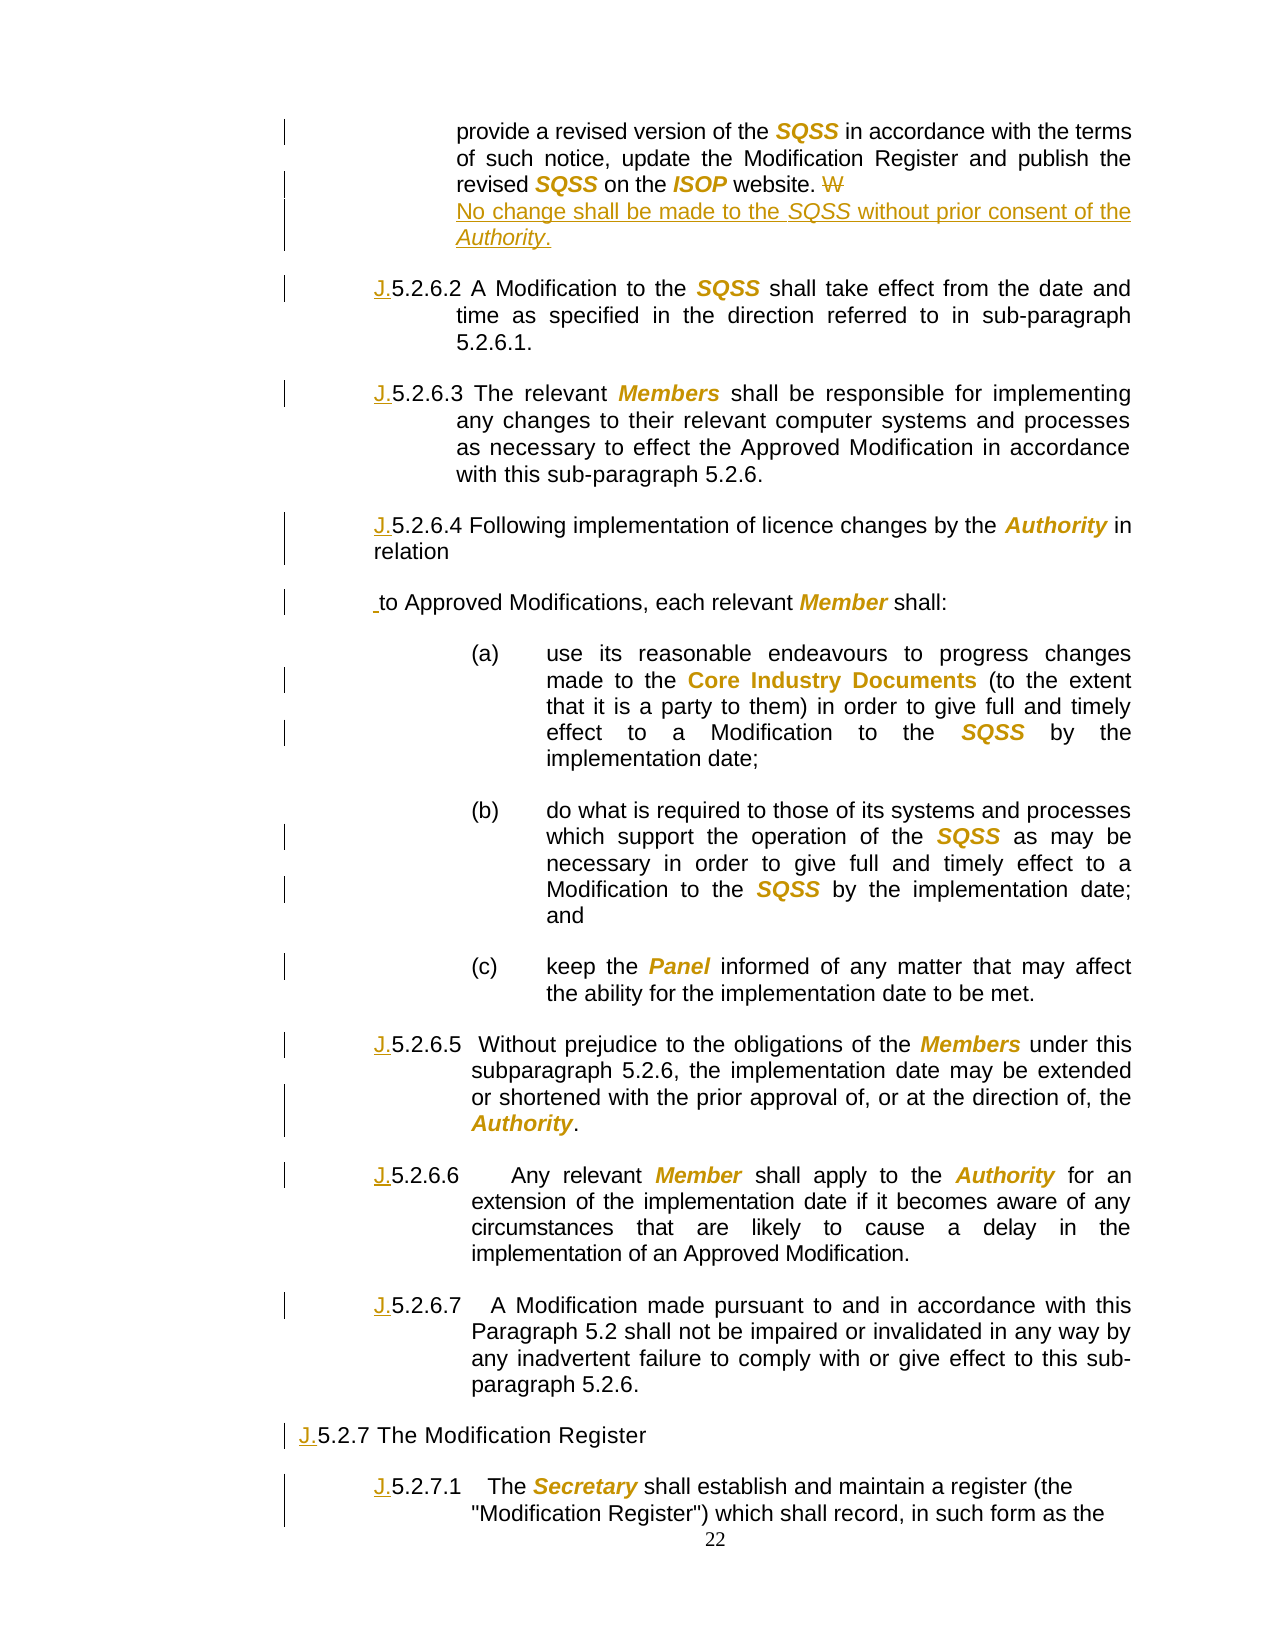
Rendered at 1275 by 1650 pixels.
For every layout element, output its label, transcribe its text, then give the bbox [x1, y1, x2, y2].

text 5.2.6.3 The relevant Members shall be responsible for implementing any changes to their relevant computer systems and processes as necessary to effect the Approved Modification in accordance with this sub-paragraph 5.2.6. [373, 380, 1132, 488]
text 5.2.7 The Modification Register [298, 1423, 1132, 1449]
list do what is required to those of its systems and processes which support the operation of the SQSS as may be necessary in order to give full and timely effect to a Modification to the SQSS by the implementation date; and [471, 797, 1132, 929]
text 5.2.6.5 Without prejudice to the obligations of the Members under this subparagraph 5.2.6, the implementation date may be extended or shortened with the prior approval of, or at the direction of, the Authority. [373, 1032, 1132, 1137]
text 5.2.6.6 Any relevant Member shall apply to the Authority for an extension of the implementation date if it becomes aware of any circumstances that are likely to cause a delay in the implementation of an Approved Modification. [373, 1162, 1132, 1267]
list keep the Panel informed of any matter that may affect the ability for the implementation date to be met. [471, 953, 1132, 1007]
list use its reasonable endeavours to progress changes made to the Core Industry Documents (to the extent that it is a party to them) in order to give full and timely effect to a Modification to the SQSS by the implementation date; [471, 641, 1132, 772]
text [373, 1474, 1132, 1527]
text 5.2.6.4 Following implementation of licence changes by the Authority in relation [373, 512, 1132, 565]
text 5.2.6.2 A Modification to the SQSS shall take effect from the date and time as specified in the direction referred to in sub-paragraph 5.2.6.1. [373, 275, 1132, 356]
text to Approved Modifications, each relevant Member shall: [372, 589, 1132, 615]
text 5.2.6.7 A Modification made pursuant to and in accordance with this Paragraph 5.2 shall not be impaired or invalidated in any way by any inadvertent failure to comply with or give effect to this sub-paragraph 5.2.6. [373, 1292, 1132, 1398]
text provide a revised version of the SQSS in accordance with the terms of such notice, update the Modification Register and publish the revised SQSS on the ISOP website. [456, 119, 1132, 197]
